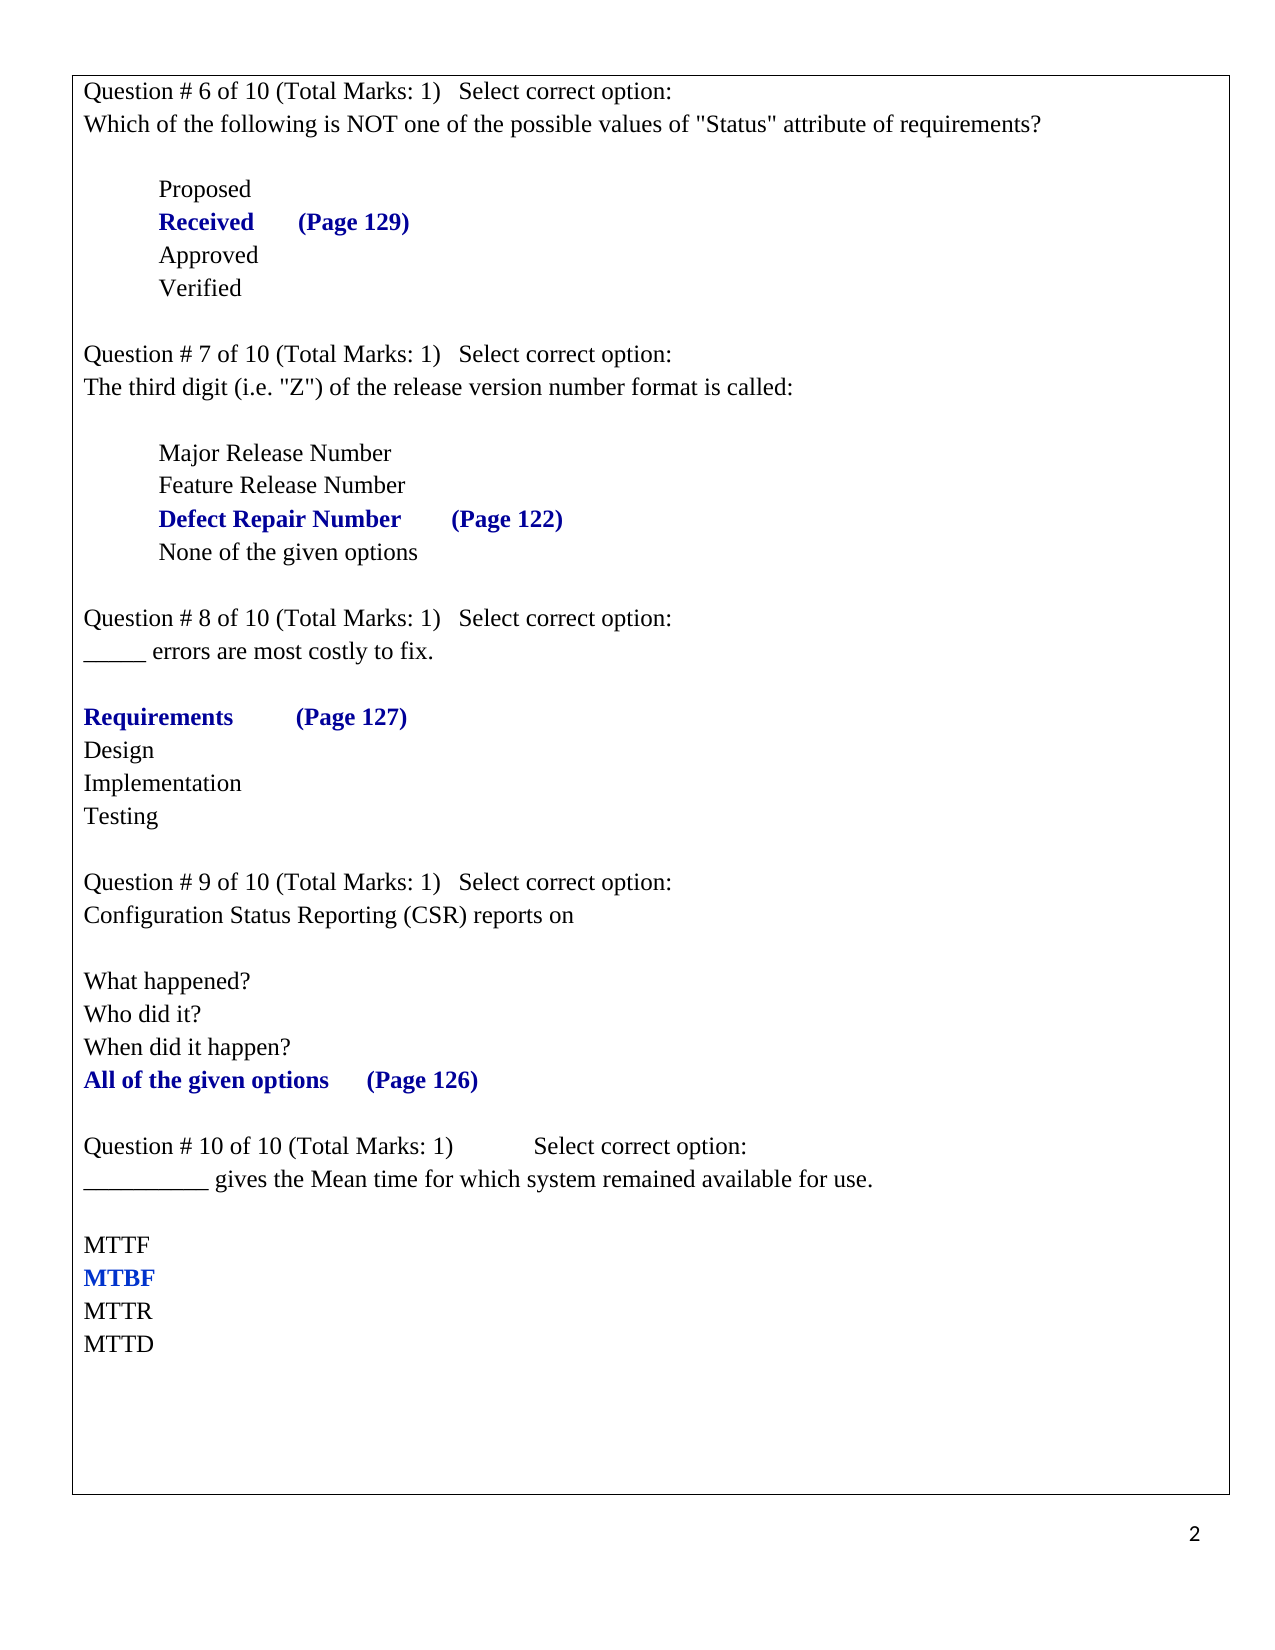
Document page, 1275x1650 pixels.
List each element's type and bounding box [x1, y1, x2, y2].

table_header [73, 76, 1229, 1494]
